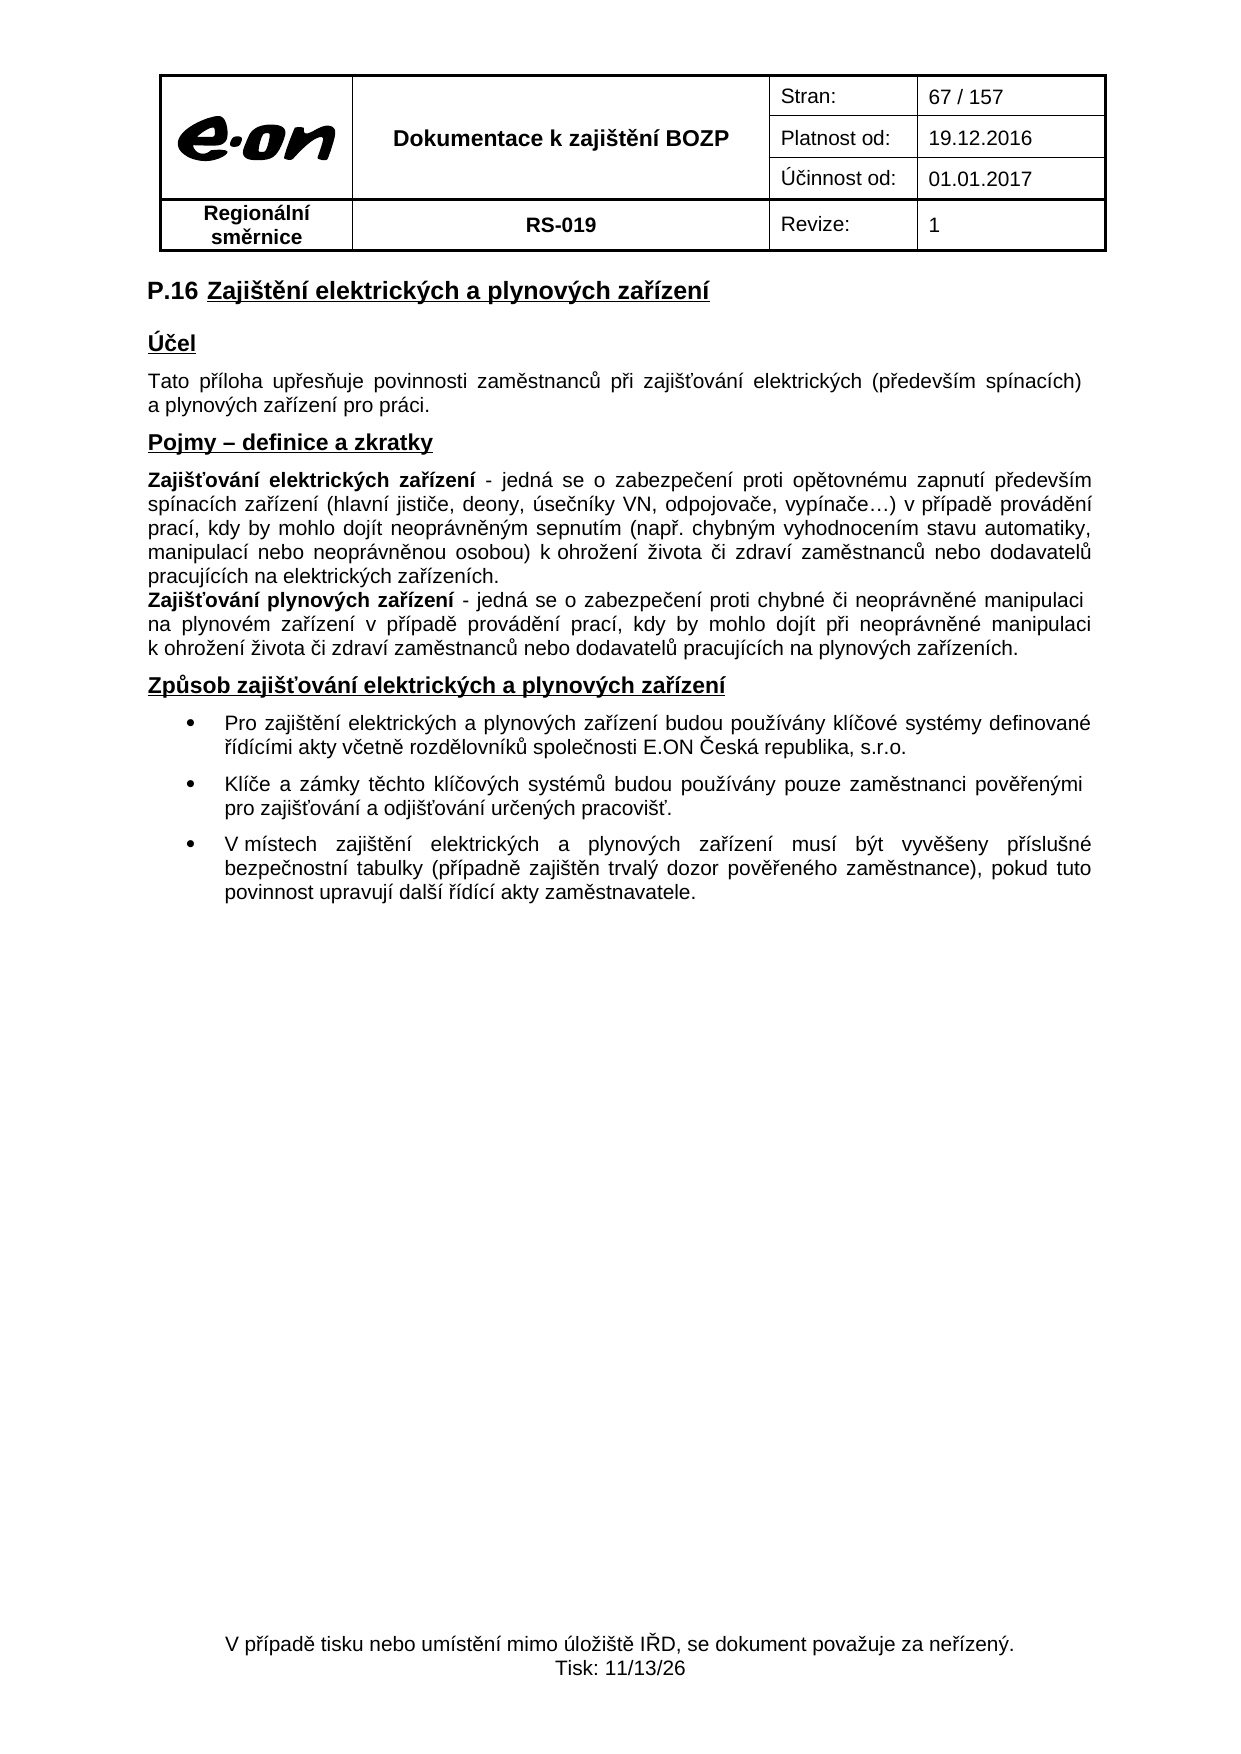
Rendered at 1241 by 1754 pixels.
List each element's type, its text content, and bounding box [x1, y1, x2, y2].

text Tato příloha upřesňuje povinnosti zaměstnanců při zajišťování elektrických (především spínacích) a plynových zařízení pro práci. [148, 369, 1092, 417]
title Účel [148, 330, 1092, 356]
title Pojmy – definice a zkratky [148, 429, 1092, 456]
text Zajištění elektrických a plynových zařízení [147, 276, 1092, 305]
list Klíče a zámky těchto klíčových systémů budou používány pouze zaměstnanci pověřenými pro zajišťování a odjišťování určených pracovišť. [187, 772, 1092, 819]
list V místech zajištění elektrických a plynových zařízení musí být vyvěšeny příslušné bezpečnostní tabulky (případně zajištěn trvalý dozor pověřeného zaměstnance), pokud tuto povinnost upravují další řídící akty zaměstnavatele. [187, 832, 1092, 904]
list Pro zajištění elektrických a plynových zařízení budou používány klíčové systémy definované řídícími akty včetně rozdělovníků společnosti E.ON Česká republika, s.r.o. [187, 711, 1092, 759]
text Zajišťování elektrických zařízení - jedná se o zabezpečení proti opětovnému zapnutí především spínacích zařízení (hlavní jističe, deony, úsečníky VN, odpojovače, vypínače…) v případě provádění prací, kdy by mohlo dojít neoprávněným sepnutím (např. chybným vyhodnocením stavu automatiky, manipulací nebo neoprávněnou osobou) k ohrožení života či zdraví zaměstnanců nebo dodavatelů pracujících na elektrických zařízeních. [148, 468, 1092, 588]
text Zajišťování plynových zařízení - jedná se o zabezpečení proti chybné či neoprávněné manipulaci na plynovém zařízení v případě provádění prací, kdy by mohlo dojít při neoprávněné manipulaci k ohrožení života či zdraví zaměstnanců nebo dodavatelů pracujících na plynových zařízeních. [148, 588, 1092, 660]
title Způsob zajišťování elektrických a plynových zařízení [148, 672, 1092, 698]
